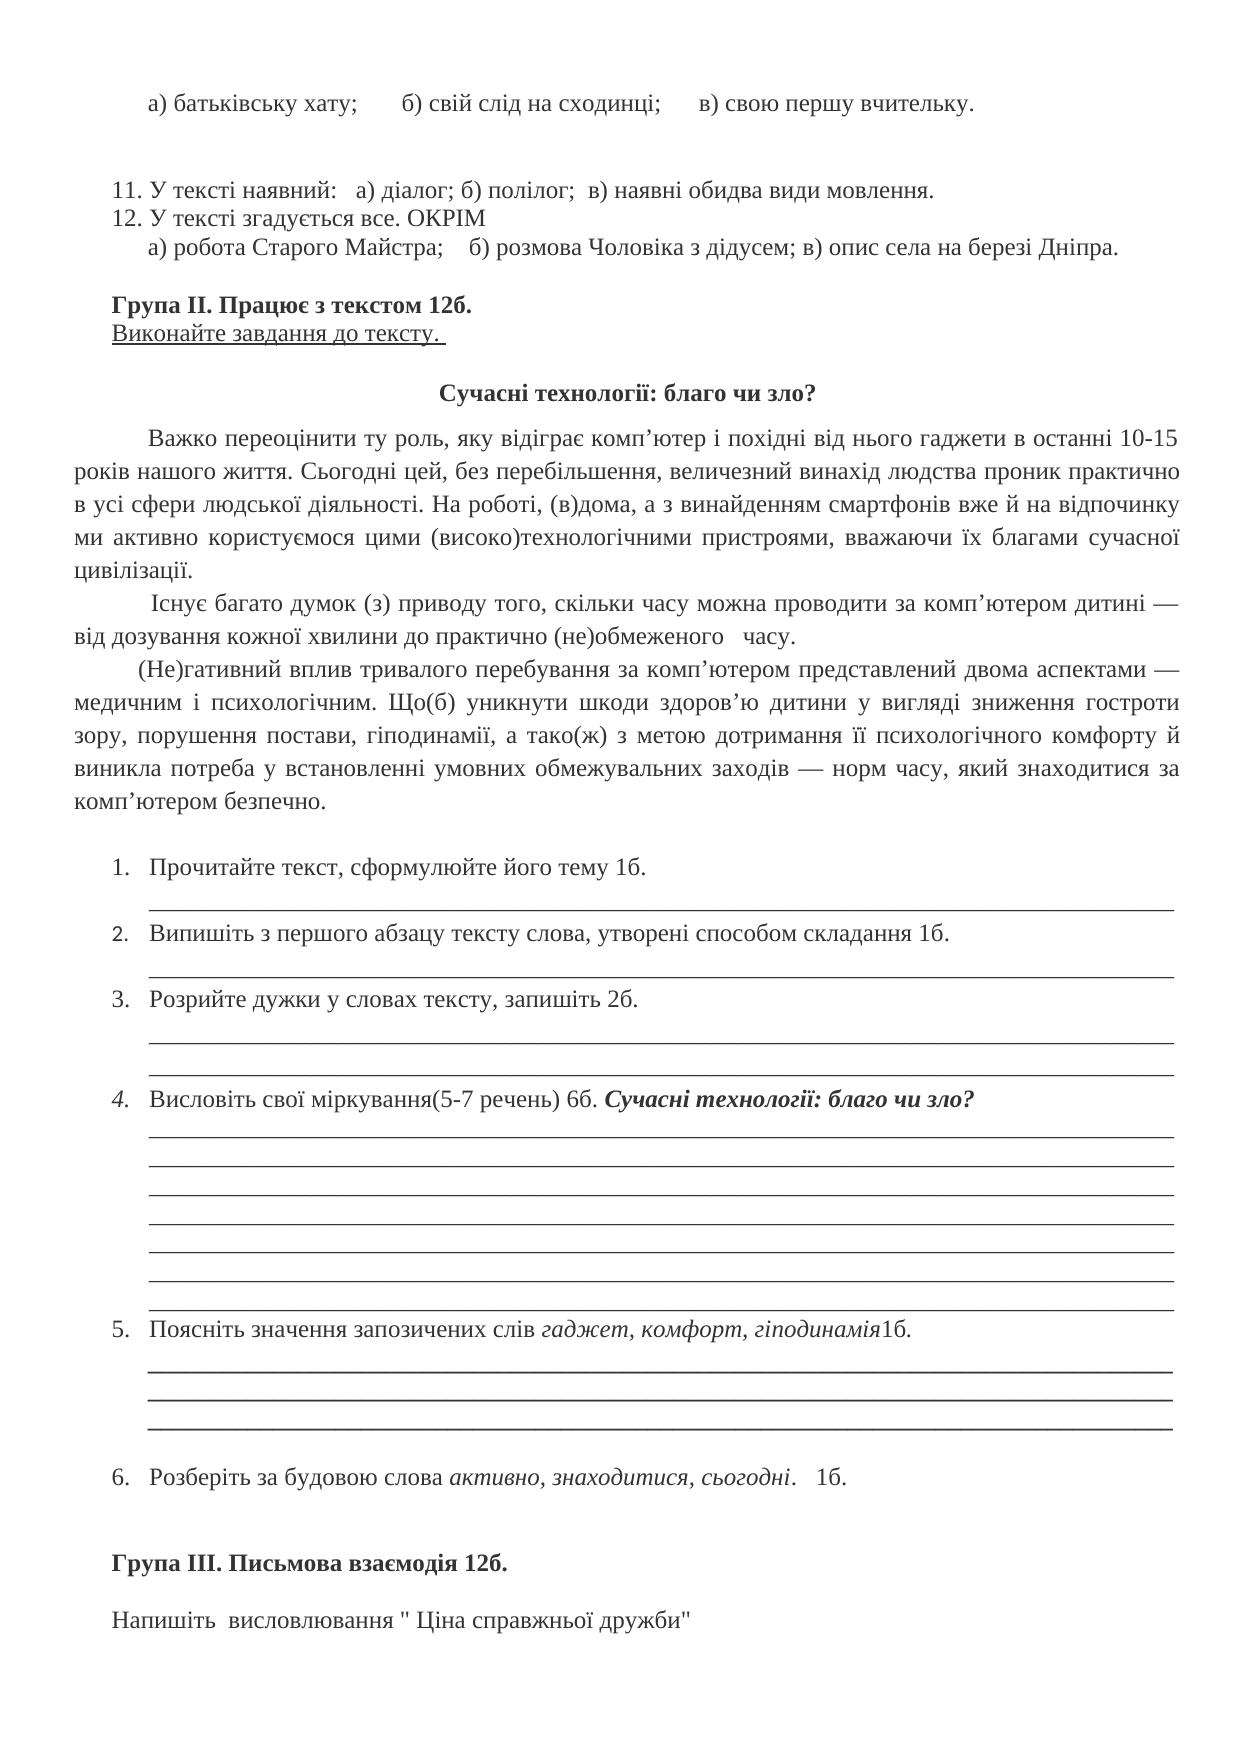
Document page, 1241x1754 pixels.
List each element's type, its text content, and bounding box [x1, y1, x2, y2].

text Група ІІ. Працює з текстом 12б. [111, 290, 1181, 318]
list ______________________________________________________________________________________________________________________________________________________________________________________________________________________________________________________________________________________________________________________________________________________________________________________________________________________________________________________________________________________________________________________________________________________________________________________________ [149, 1112, 1181, 1314]
text (Не)гативний вплив тривалого перебування за комп’ютером представлений двома аспектами — медичним і психологічним. Що(б) уникнути шкоди здоров’ю дитини у вигляді зниження гостроти зору, порушення постави, гіподинамії, а тако(ж) з метою дотримання її психологічного комфорту й виникла потреба у встановленні умовних обмежувальних заходів — норм часу, який знаходитися за комп’ютером безпечно. [74, 654, 1181, 815]
text 12. У тексті згадується все. ОКРІМ [111, 203, 1181, 232]
text Виконайте завдання до тексту. [111, 318, 1181, 347]
text Напишіть висловлювання " Ціна справжньої дружби" [111, 1605, 1181, 1634]
text Сучасні технології: благо чи зло? [74, 378, 1181, 407]
text а) робота Старого Майстра; б) розмова Чоловіка з дідусем; в) опис села на березі Дніпра. [111, 232, 1181, 261]
text Існує багато думок (з) приводу того, скільки часу можна проводити за комп’ютером дитині — від дозування кожної хвилини до практично (не)обмеженого часу. [74, 588, 1181, 650]
list Випишіть з першого абзацу тексту слова, утворені способом складання 1б. [111, 918, 1181, 947]
text Важко переоцінити ту роль, яку відіграє комп’ютер і похідні від нього гаджети в останні 10-15 років нашого життя. Сьогодні цей, без перебільшення, величезний винахід людства проник практично в усі сфери людської діяльності. На роботі, (в)дома, а з винайденням смартфонів вже й на відпочинку ми активно користуємося цими (високо)технологічними пристроями, вважаючи їх благами сучасної цивілізації. [74, 423, 1181, 584]
text ______________________________________________________________________________________________________________________________________________________________________________________________________________________________________________________ [148, 1347, 1181, 1433]
list ____________________________________________________________________________________________________________________________________________________________________ [149, 1018, 1181, 1079]
list Прочитайте текст, сформулюйте його тему 1б. [111, 852, 1181, 881]
text а) батьківську хату; б) свій слід на сходинці; в) свою першу вчительку. [111, 88, 1181, 117]
list Поясніть значення запозичених слів гаджет, комфорт, гіподинамія1б. [111, 1314, 1181, 1342]
text 11. У тексті наявний: а) діалог; б) полілог; в) наявні обидва види мовлення. [111, 175, 1181, 203]
list Розрийте дужки у словах тексту, запишіть 2б. [111, 984, 1181, 1013]
list Розберіть за будовою слова активно, знаходитися, сьогодні. 1б. [111, 1462, 1181, 1490]
list __________________________________________________________________________________ [149, 885, 1181, 914]
text Група ІІІ. Письмова взаємодія 12б. [111, 1548, 1181, 1577]
list Висловіть свої міркування(5-7 речень) 6б. Сучасні технології: благо чи зло? [111, 1084, 1181, 1112]
list __________________________________________________________________________________ [149, 952, 1181, 980]
